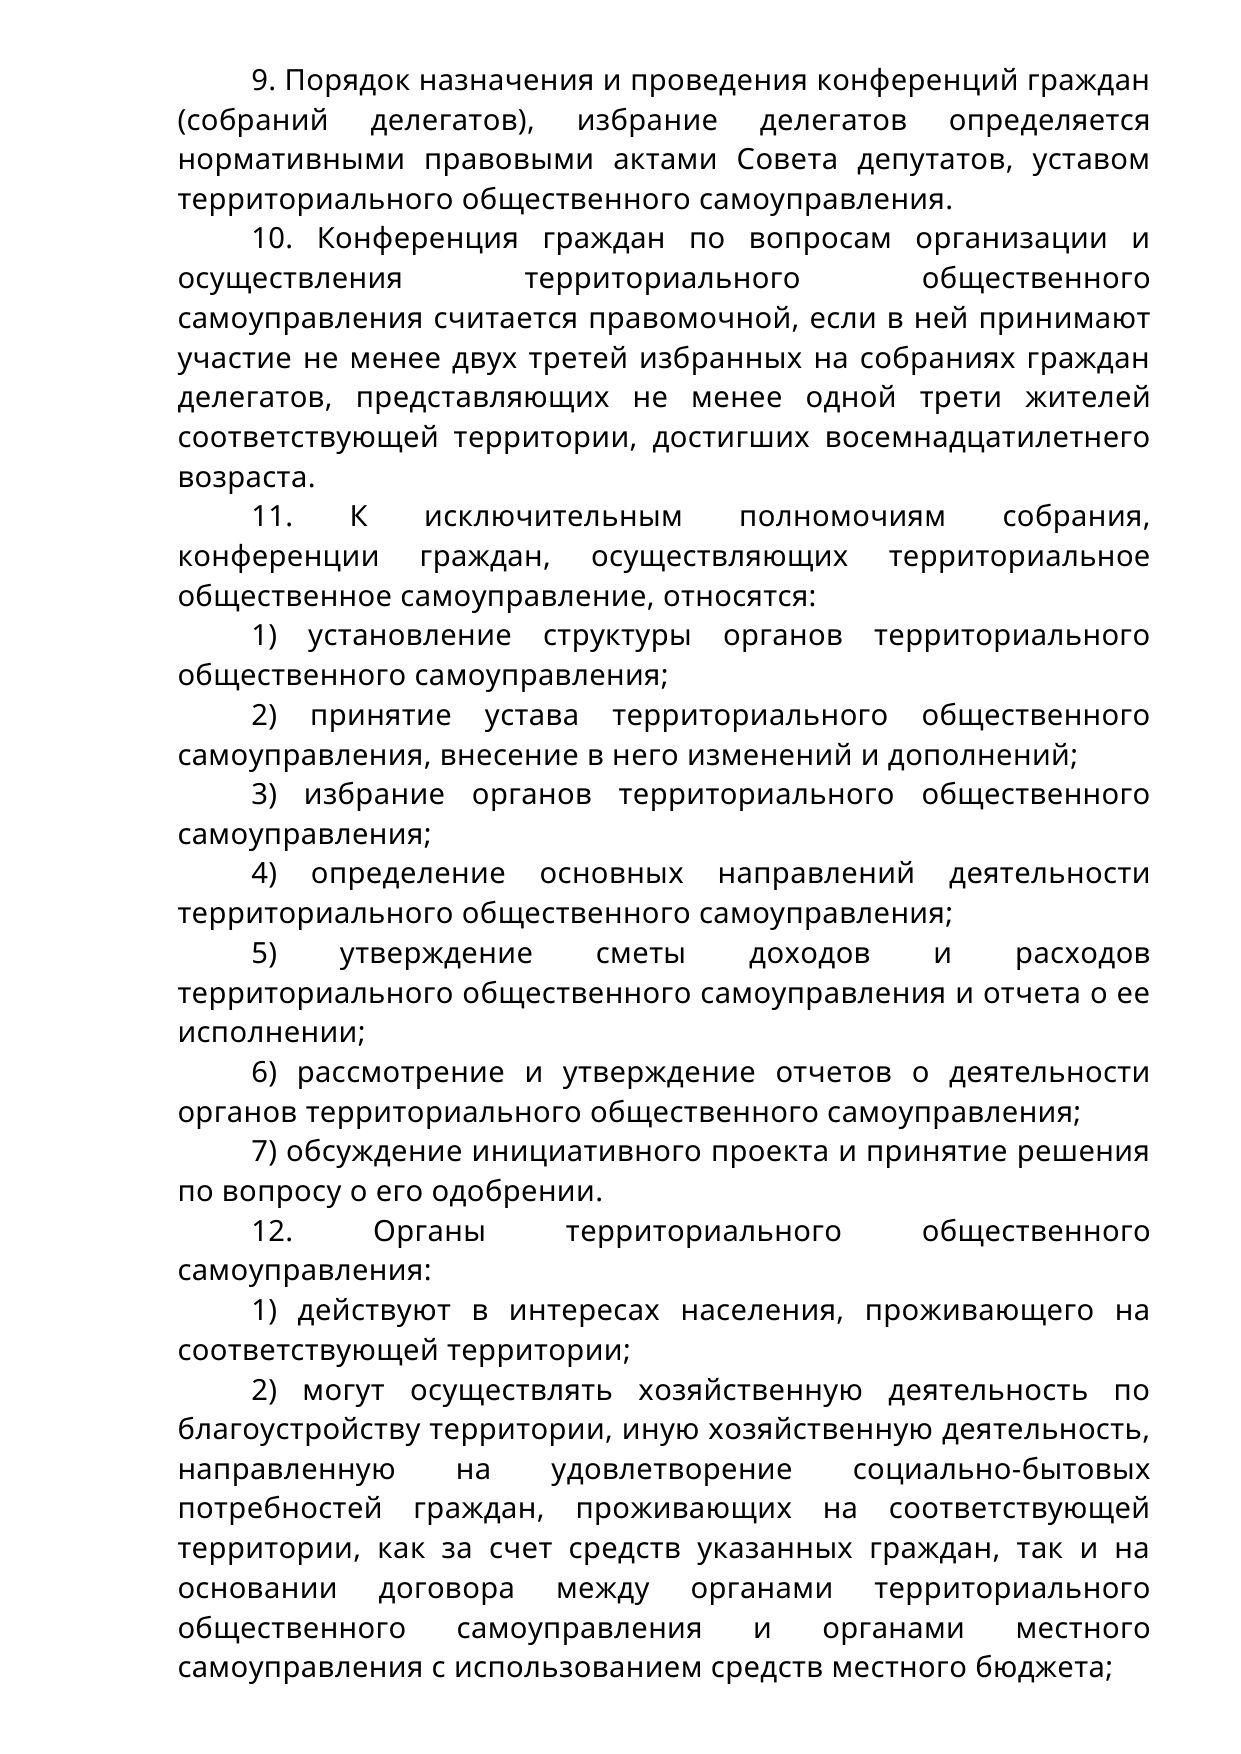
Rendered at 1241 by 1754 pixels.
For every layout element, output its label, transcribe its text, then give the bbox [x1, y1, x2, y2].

text 2) принятие устава территориального общественного самоуправления, внесение в него изменений и дополнений; [177, 694, 1152, 773]
text 5) утверждение сметы доходов и расходов территориального общественного самоуправления и отчета о ее исполнении; [177, 932, 1152, 1051]
text 4) определение основных направлений деятельности территориального общественного самоуправления; [177, 853, 1152, 932]
text 6) рассмотрение и утверждение отчетов о деятельности органов территориального общественного самоуправления; [177, 1051, 1152, 1131]
text 1) действуют в интересах населения, проживающего на соответствующей территории; [177, 1289, 1152, 1369]
text 3) избрание органов территориального общественного самоуправления; [177, 773, 1152, 853]
text 11. К исключительным полномочиям собрания, конференции граждан, осуществляющих территориальное общественное самоуправление, относятся: [177, 496, 1152, 615]
text 9. Порядок назначения и проведения конференций граждан (собраний делегатов), избрание делегатов определяется нормативными правовыми актами Совета депутатов, уставом территориального общественного самоуправления. [177, 59, 1152, 218]
text 1) установление структуры органов территориального общественного самоуправления; [177, 615, 1152, 694]
text 12. Органы территориального общественного самоуправления: [177, 1210, 1152, 1289]
text 2) могут осуществлять хозяйственную деятельность по благоустройству территории, иную хозяйственную деятельность, направленную на удовлетворение социально-бытовых потребностей граждан, проживающих на соответствующей территории, как за счет средств указанных граждан, так и на основании договора между органами территориального общественного самоуправления и органами местного самоуправления с использованием средств местного бюджета; [177, 1369, 1152, 1686]
text 7) обсуждение инициативного проекта и принятие решения по вопросу о его одобрении. [177, 1131, 1152, 1210]
text 10. Конференция граждан по вопросам организации и осуществления территориального общественного самоуправления считается правомочной, если в ней принимают участие не менее двух третей избранных на собраниях граждан делегатов, представляющих не менее одной трети жителей соответствующей территории, достигших восемнадцатилетнего возраста. [177, 218, 1152, 496]
